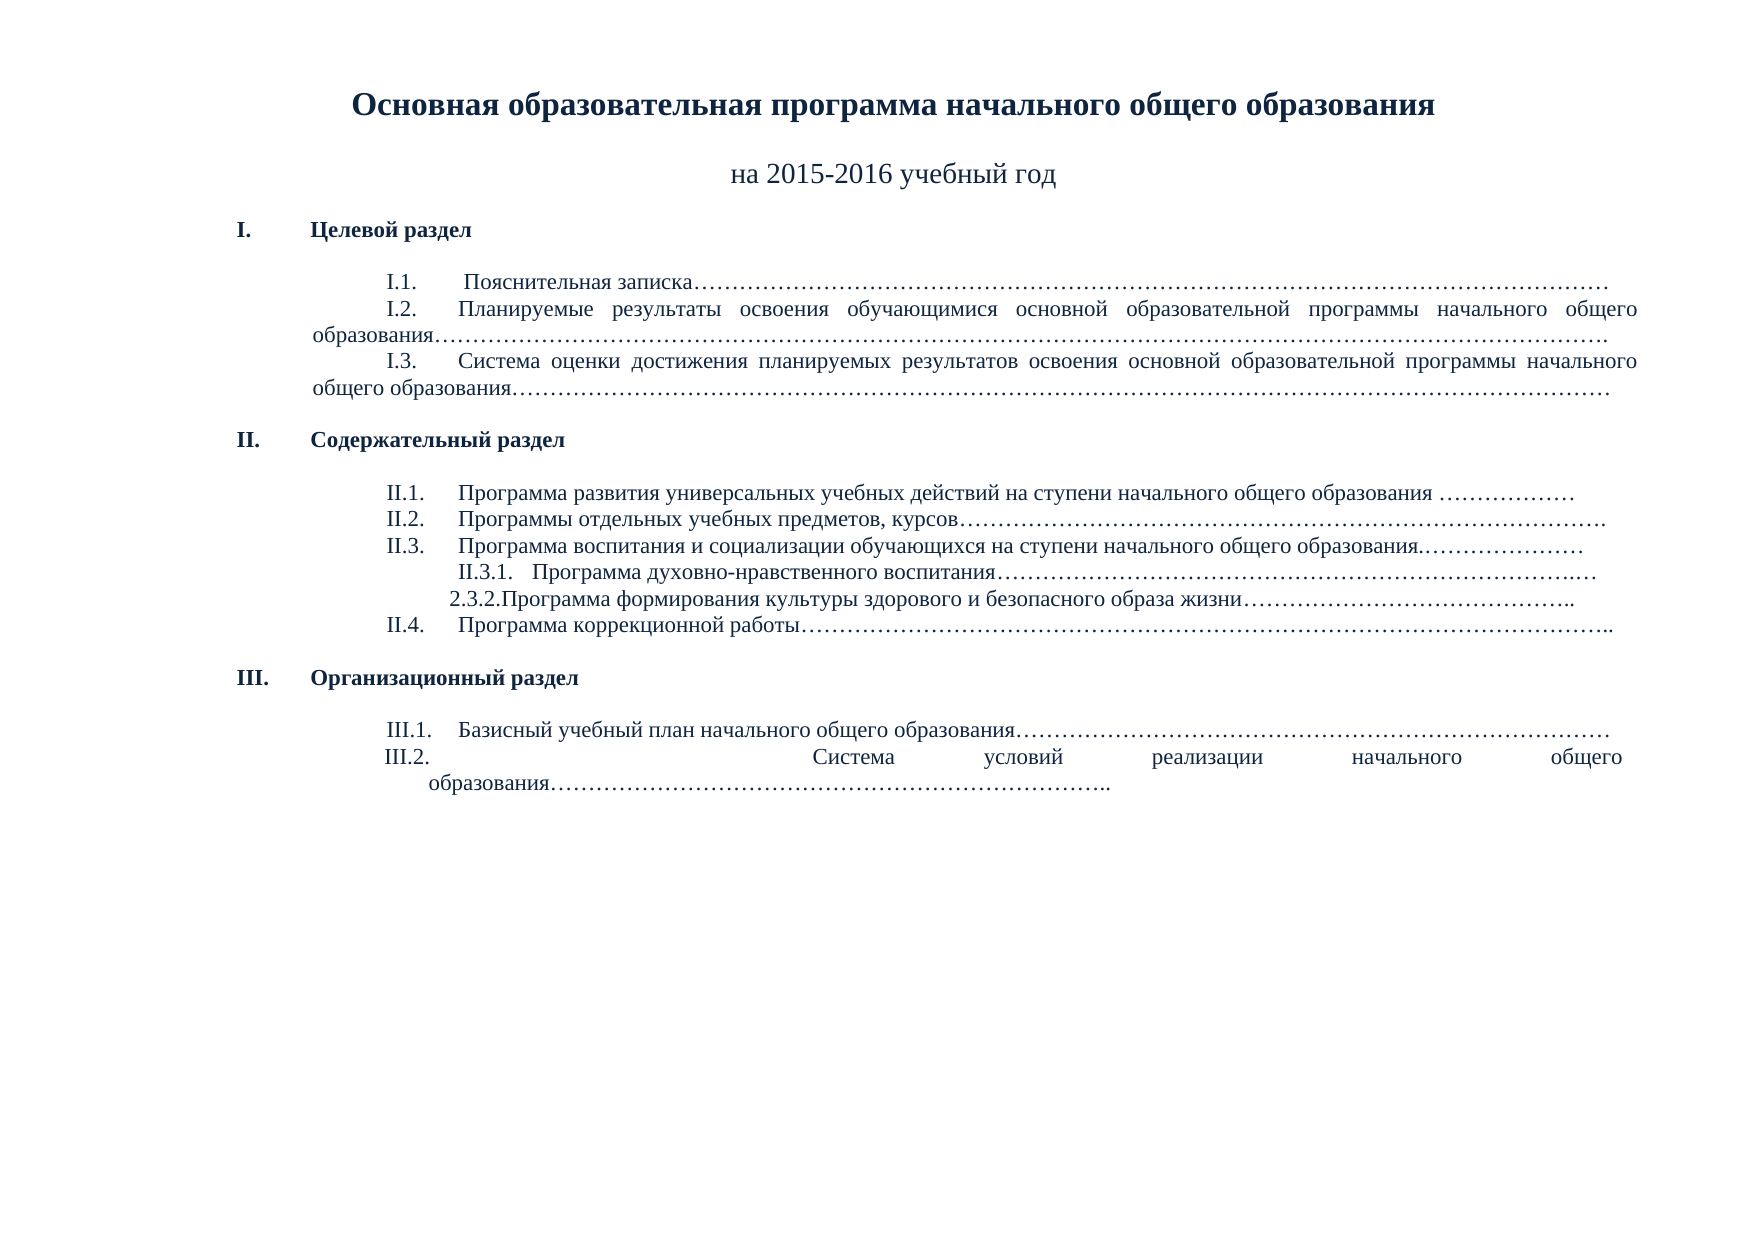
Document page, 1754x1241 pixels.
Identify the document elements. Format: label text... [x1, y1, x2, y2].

list Базисный учебный план начального общего образования…………………………………………………………………… [312, 716, 1639, 743]
list Программа воспитания и социализации обучающихся на ступени начального общего образования.………………… [312, 532, 1639, 558]
list Содержательный раздел [162, 426, 1639, 453]
list Программа коррекционной работы…………………………………………………………………………………………….. [312, 611, 1639, 637]
text на 2015-2016 учебный год [162, 156, 1624, 189]
list Целевой раздел [162, 216, 1639, 242]
list Планируемые результаты освоения обучающимися основной образовательной программы начального общего образования………………………………………………………………………………………………………………………………………. [312, 295, 1639, 347]
list Система оценки достижения планируемых результатов освоения основной образовательной программы начального общего образования……………………………………………………………………………………………………………………………… [312, 347, 1639, 400]
list Программы отдельных учебных предметов, курсов…………………………………………………………………………. [312, 506, 1639, 532]
list Программа развития универсальных учебных действий на ступени начального общего образования ……………… [312, 479, 1639, 506]
list Система условий реализации начального общего образования……………………………………………………………….. [384, 743, 1624, 795]
list Программа духовно-нравственного воспитания………………………………………………………………….… [350, 558, 1639, 584]
list 2.3.2.Программа формирования культуры здорового и безопасного образа жизни…………………………………….. [386, 584, 1639, 611]
text Основная образовательная программа начального общего образования [162, 84, 1624, 122]
list Пояснительная записка………………………………………………………………………………………………………… [312, 268, 1639, 295]
list Организационный раздел [162, 664, 1639, 690]
